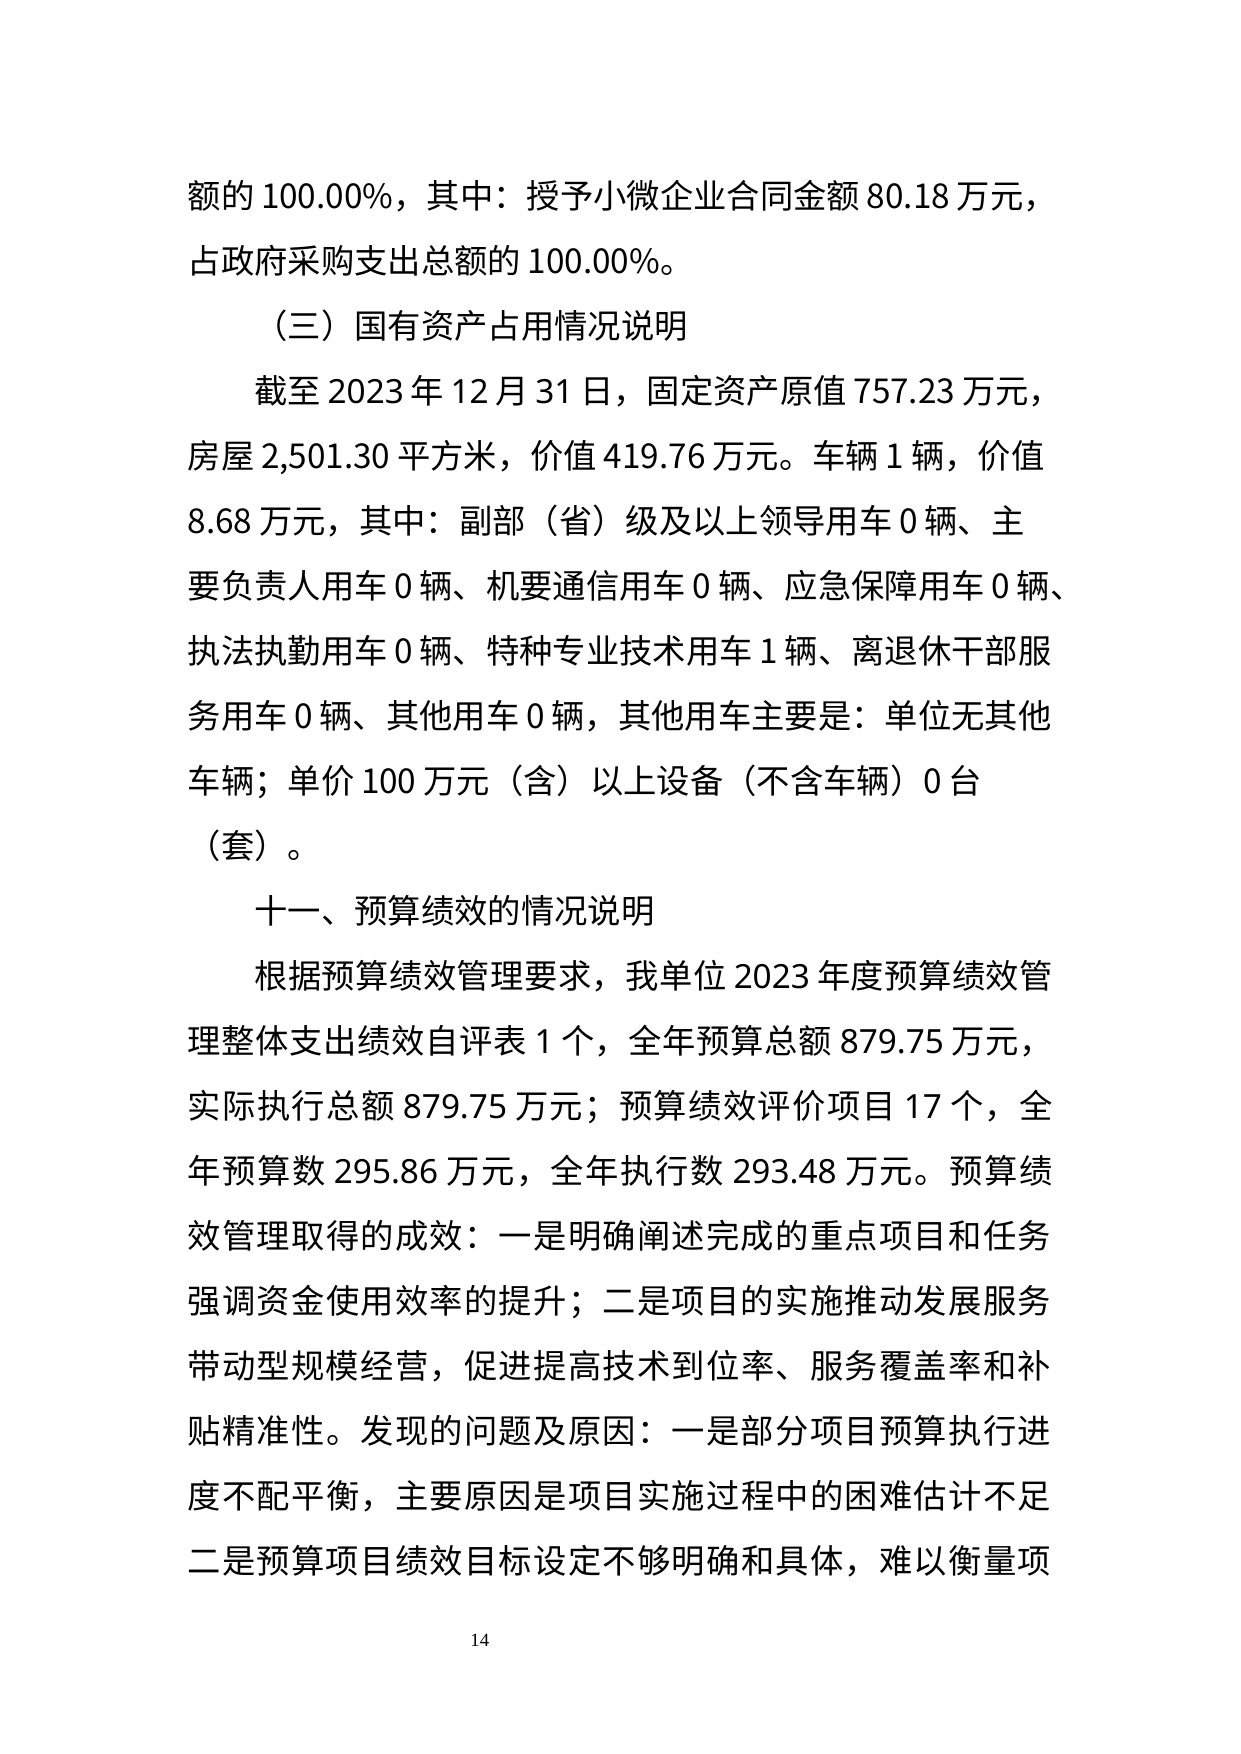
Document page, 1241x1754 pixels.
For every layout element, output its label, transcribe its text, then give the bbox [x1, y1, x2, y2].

text （三）国有资产占用情况说明 [187, 292, 1053, 357]
text 截至2023年12月31日，固定资产原值757.23万元，房屋2,501.30平方米，价值419.76万元。车辆1辆，价值8.68万元，其中：副部（省）级及以上领导用车0辆、主要负责人用车0辆、机要通信用车0辆、应急保障用车0辆、执法执勤用车0辆、特种专业技术用车1辆、离退休干部服务用车0辆、其他用车0辆，其他用车主要是：单位无其他车辆；单价100万元（含）以上设备（不含车辆）0台（套）。 [187, 357, 1053, 877]
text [187, 162, 1053, 292]
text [187, 942, 1053, 1592]
text 十一、预算绩效的情况说明 [187, 877, 1053, 942]
